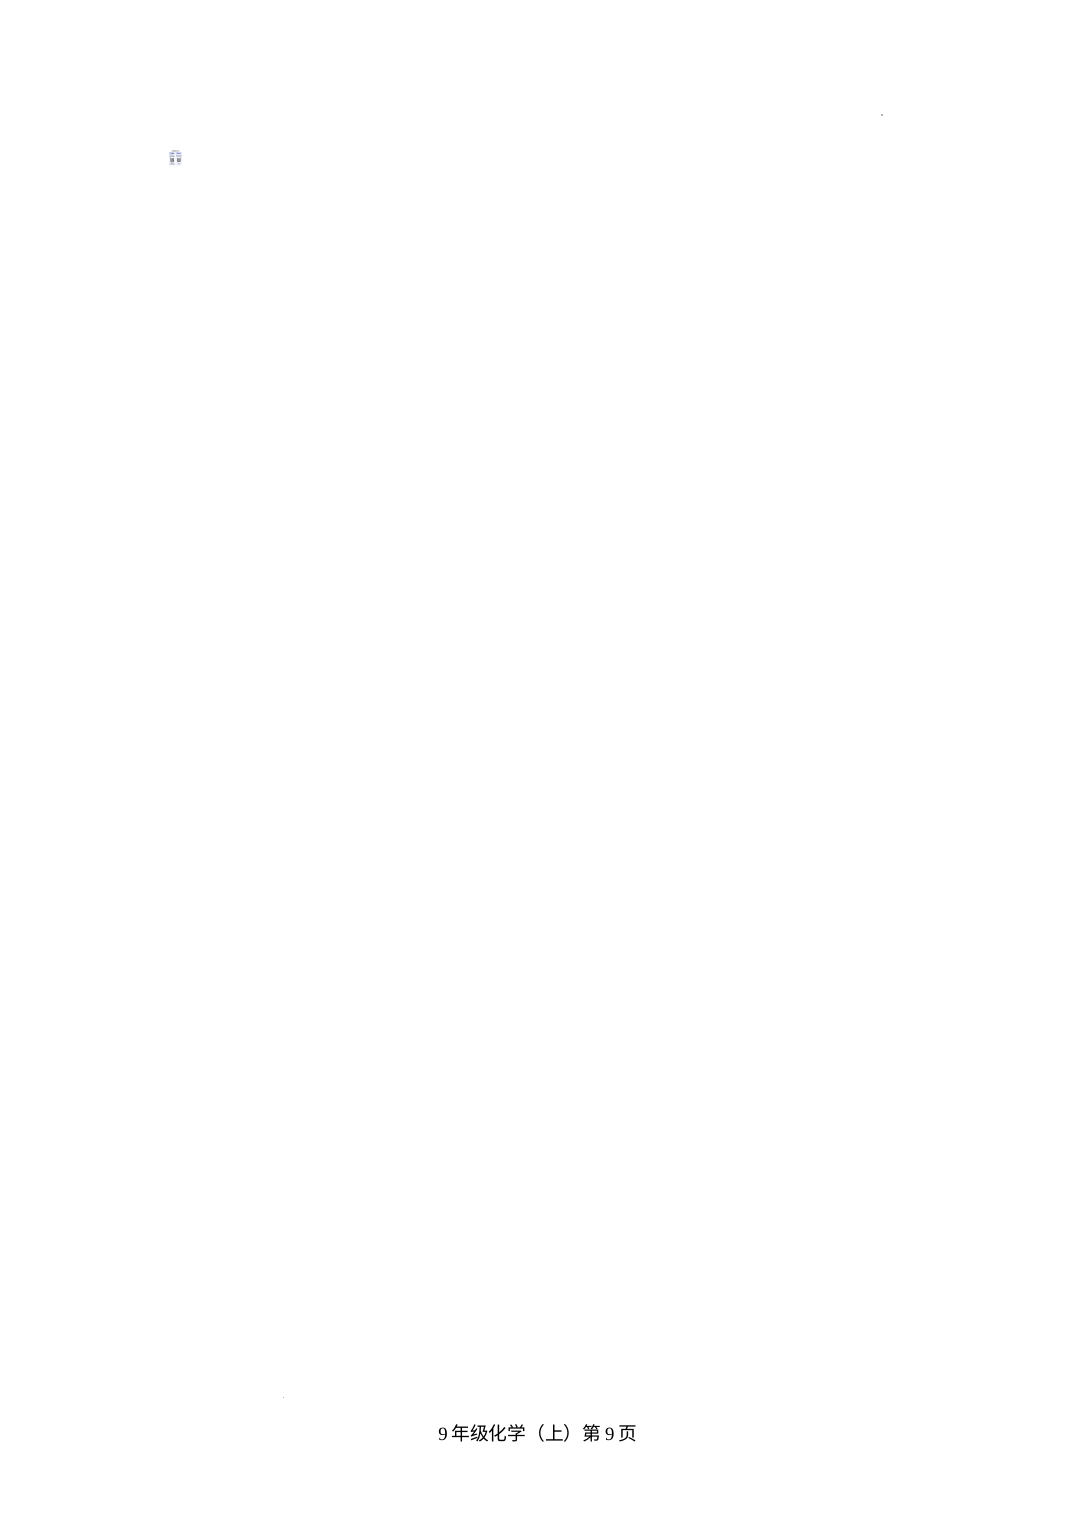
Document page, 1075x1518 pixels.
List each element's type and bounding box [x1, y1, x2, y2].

picture [168, 150, 183, 167]
